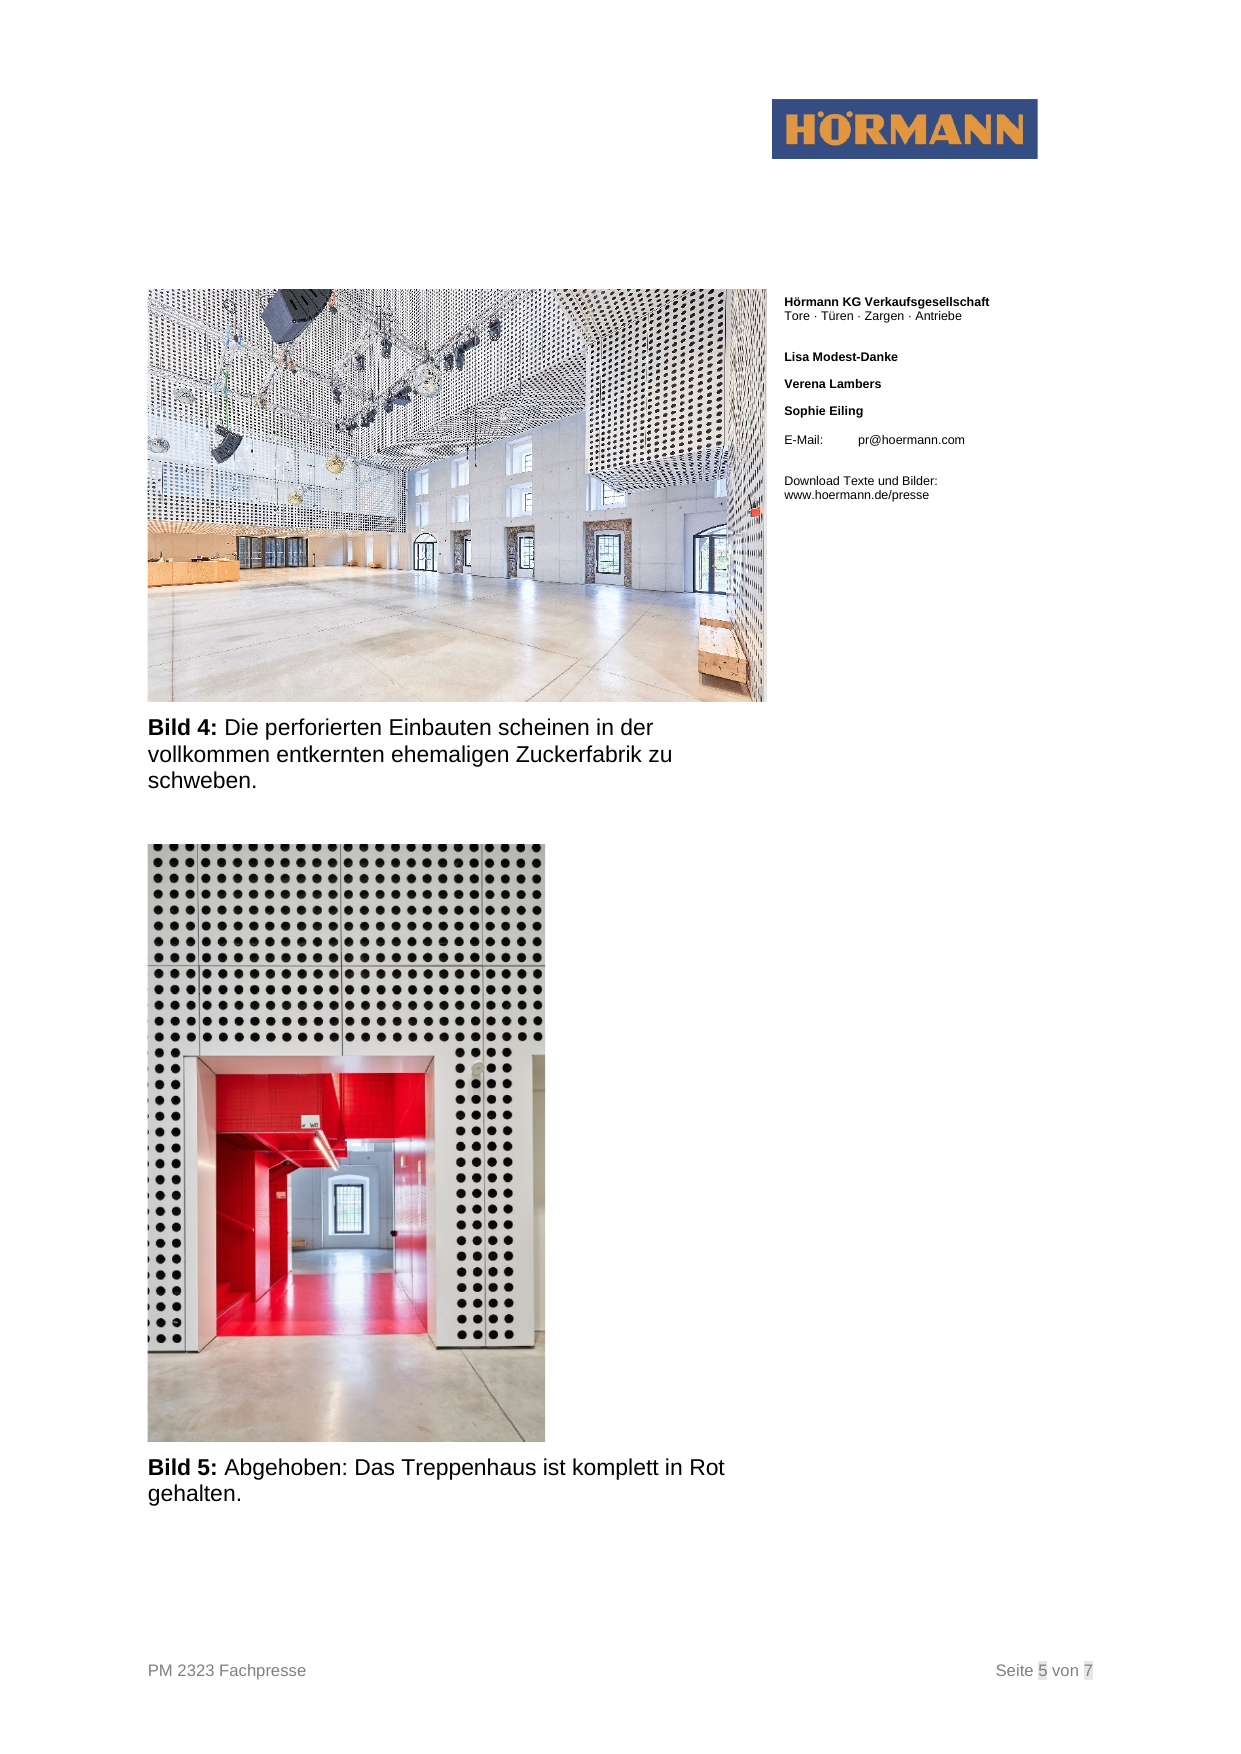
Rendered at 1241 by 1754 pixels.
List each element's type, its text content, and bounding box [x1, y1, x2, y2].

picture [147, 844, 546, 1442]
picture [772, 99, 1038, 159]
text Bild 5: Abgehoben: Das Treppenhaus ist komplett in Rot gehalten. [148, 1454, 766, 1506]
text Bild 4: Die perforierten Einbauten scheinen in der vollkommen entkernten ehemaligen Zuckerfabrik zu schweben. [148, 714, 766, 793]
picture [147, 289, 767, 702]
